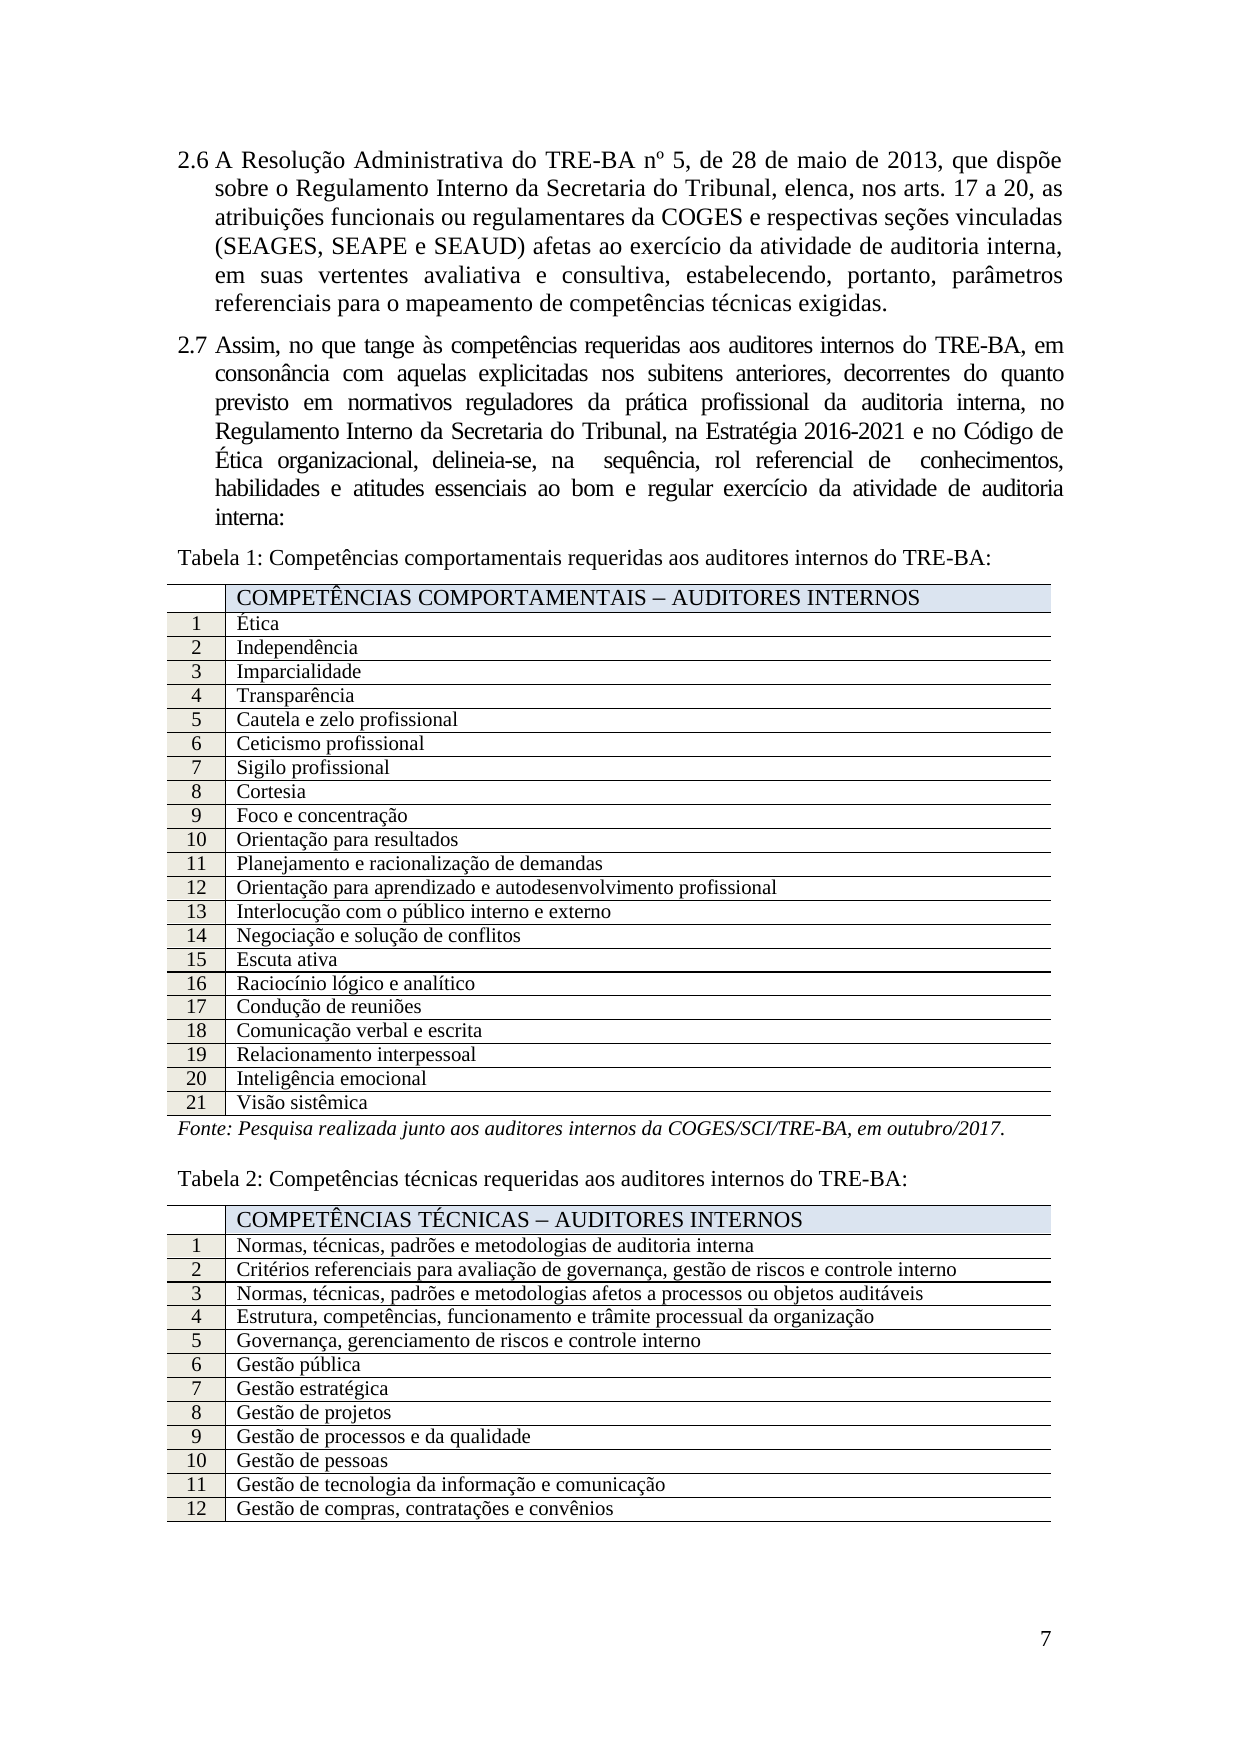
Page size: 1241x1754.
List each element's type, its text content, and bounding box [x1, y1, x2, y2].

table_cell 6 [167, 1354, 225, 1377]
table_cell 21 [167, 1092, 225, 1115]
table_cell 11 [167, 1474, 225, 1497]
table_cell Negociação e solução de conflitos [226, 925, 1051, 947]
table_cell Estrutura, competências, funcionamento e trâmite processual da organização [226, 1306, 1051, 1329]
table_cell Gestão de projetos [226, 1402, 1051, 1425]
table_cell Gestão pública [226, 1354, 1051, 1377]
table_cell 19 [167, 1044, 225, 1067]
table_cell 2 [167, 637, 225, 660]
table_cell 16 [167, 973, 225, 995]
table_cell 9 [167, 805, 225, 828]
text Tabela 2: Competências técnicas requeridas aos auditores internos do TRE-BA: [177, 1165, 1076, 1192]
table_cell Gestão estratégica [226, 1378, 1051, 1401]
table_cell Gestão de tecnologia da informação e comunicação [226, 1474, 1051, 1497]
list Assim, no que tange às competências requeridas aos auditores internos do TRE-BA, em consonância com aquelas explicitadas nos subitens anteriores, decorrentes do quanto previsto em normativos reguladores da prática profissional da auditoria interna, no Regulamento Interno da Secretaria do Tribunal, na Estratégia 2016-2021 e no Código de Ética organizacional, delineia-se, na sequência, rol referencial de conhecimentos, habilidades e atitudes essenciais ao bom e regular exercício da atividade de auditoria interna: [177, 330, 1064, 531]
table_cell Transparência [226, 685, 1051, 708]
table_cell Ceticismo profissional [226, 733, 1051, 756]
table_cell 5 [167, 709, 225, 732]
table_cell Interlocução com o público interno e externo [226, 901, 1051, 923]
table_cell 20 [167, 1068, 225, 1091]
text Fonte: Pesquisa realizada junto aos auditores internos da COGES/SCI/TRE-BA, em outubro/2017. [177, 1116, 1076, 1140]
text Tabela 1: Competências comportamentais requeridas aos auditores internos do TRE-BA: [177, 544, 1076, 570]
table_header [167, 1206, 225, 1233]
table_cell 4 [167, 1306, 225, 1329]
table_cell 8 [167, 781, 225, 804]
table_header COMPETÊNCIAS COMPORTAMENTAIS – AUDITORES INTERNOS [226, 585, 1051, 612]
table_cell Imparcialidade [226, 661, 1051, 684]
table_cell 4 [167, 685, 225, 708]
table_cell Cautela e zelo profissional [226, 709, 1051, 732]
table_cell 12 [167, 877, 225, 899]
table_cell 2 [167, 1259, 225, 1281]
table_cell Comunicação verbal e escrita [226, 1020, 1051, 1043]
table_cell 14 [167, 925, 225, 947]
table_cell Normas, técnicas, padrões e metodologias de auditoria interna [226, 1235, 1051, 1257]
table_cell 7 [167, 1378, 225, 1401]
table_cell Inteligência emocional [226, 1068, 1051, 1091]
table_cell Gestão de pessoas [226, 1450, 1051, 1473]
table_cell 10 [167, 829, 225, 852]
table_cell Escuta ativa [226, 949, 1051, 971]
table_cell 8 [167, 1402, 225, 1425]
table_cell 1 [167, 613, 225, 636]
table_cell 5 [167, 1330, 225, 1353]
table_cell 17 [167, 996, 225, 1019]
table_cell Planejamento e racionalização de demandas [226, 853, 1051, 876]
table_cell 15 [167, 949, 225, 971]
table_cell Condução de reuniões [226, 996, 1051, 1019]
table_cell 11 [167, 853, 225, 876]
table_cell 13 [167, 901, 225, 923]
table_cell 7 [167, 757, 225, 780]
table_cell Foco e concentração [226, 805, 1051, 828]
table_cell Gestão de compras, contratações e convênios [226, 1498, 1051, 1521]
table_cell Raciocínio lógico e analítico [226, 973, 1051, 995]
table_cell Ética [226, 613, 1051, 636]
table_cell Governança, gerenciamento de riscos e controle interno [226, 1330, 1051, 1353]
table_cell 9 [167, 1426, 225, 1449]
table_cell Orientação para aprendizado e autodesenvolvimento profissional [226, 877, 1051, 899]
table_cell Independência [226, 637, 1051, 660]
table_cell 18 [167, 1020, 225, 1043]
table_cell Relacionamento interpessoal [226, 1044, 1051, 1067]
table_cell 6 [167, 733, 225, 756]
table_cell 10 [167, 1450, 225, 1473]
table_cell Orientação para resultados [226, 829, 1051, 852]
table_cell Normas, técnicas, padrões e metodologias afetos a processos ou objetos auditáveis [226, 1283, 1051, 1305]
table_header [167, 585, 225, 612]
table_cell 1 [167, 1235, 225, 1257]
list A Resolução Administrativa do TRE-BA nº 5, de 28 de maio de 2013, que dispõe sobre o Regulamento Interno da Secretaria do Tribunal, elenca, nos arts. 17 a 20, as atribuições funcionais ou regulamentares da COGES e respectivas seções vinculadas (SEAGES, SEAPE e SEAUD) afetas ao exercício da atividade de auditoria interna, em suas vertentes avaliativa e consultiva, estabelecendo, portanto, parâmetros referenciais para o mapeamento de competências técnicas exigidas. [177, 145, 1063, 317]
table_cell 12 [167, 1498, 225, 1521]
table_cell Visão sistêmica [226, 1092, 1051, 1115]
table_cell Gestão de processos e da qualidade [226, 1426, 1051, 1449]
table_header COMPETÊNCIAS TÉCNICAS – AUDITORES INTERNOS [226, 1206, 1051, 1233]
table_cell 3 [167, 1283, 225, 1305]
table_cell Sigilo profissional [226, 757, 1051, 780]
table_cell 3 [167, 661, 225, 684]
table_cell Critérios referenciais para avaliação de governança, gestão de riscos e controle interno [226, 1259, 1051, 1281]
table_cell Cortesia [226, 781, 1051, 804]
